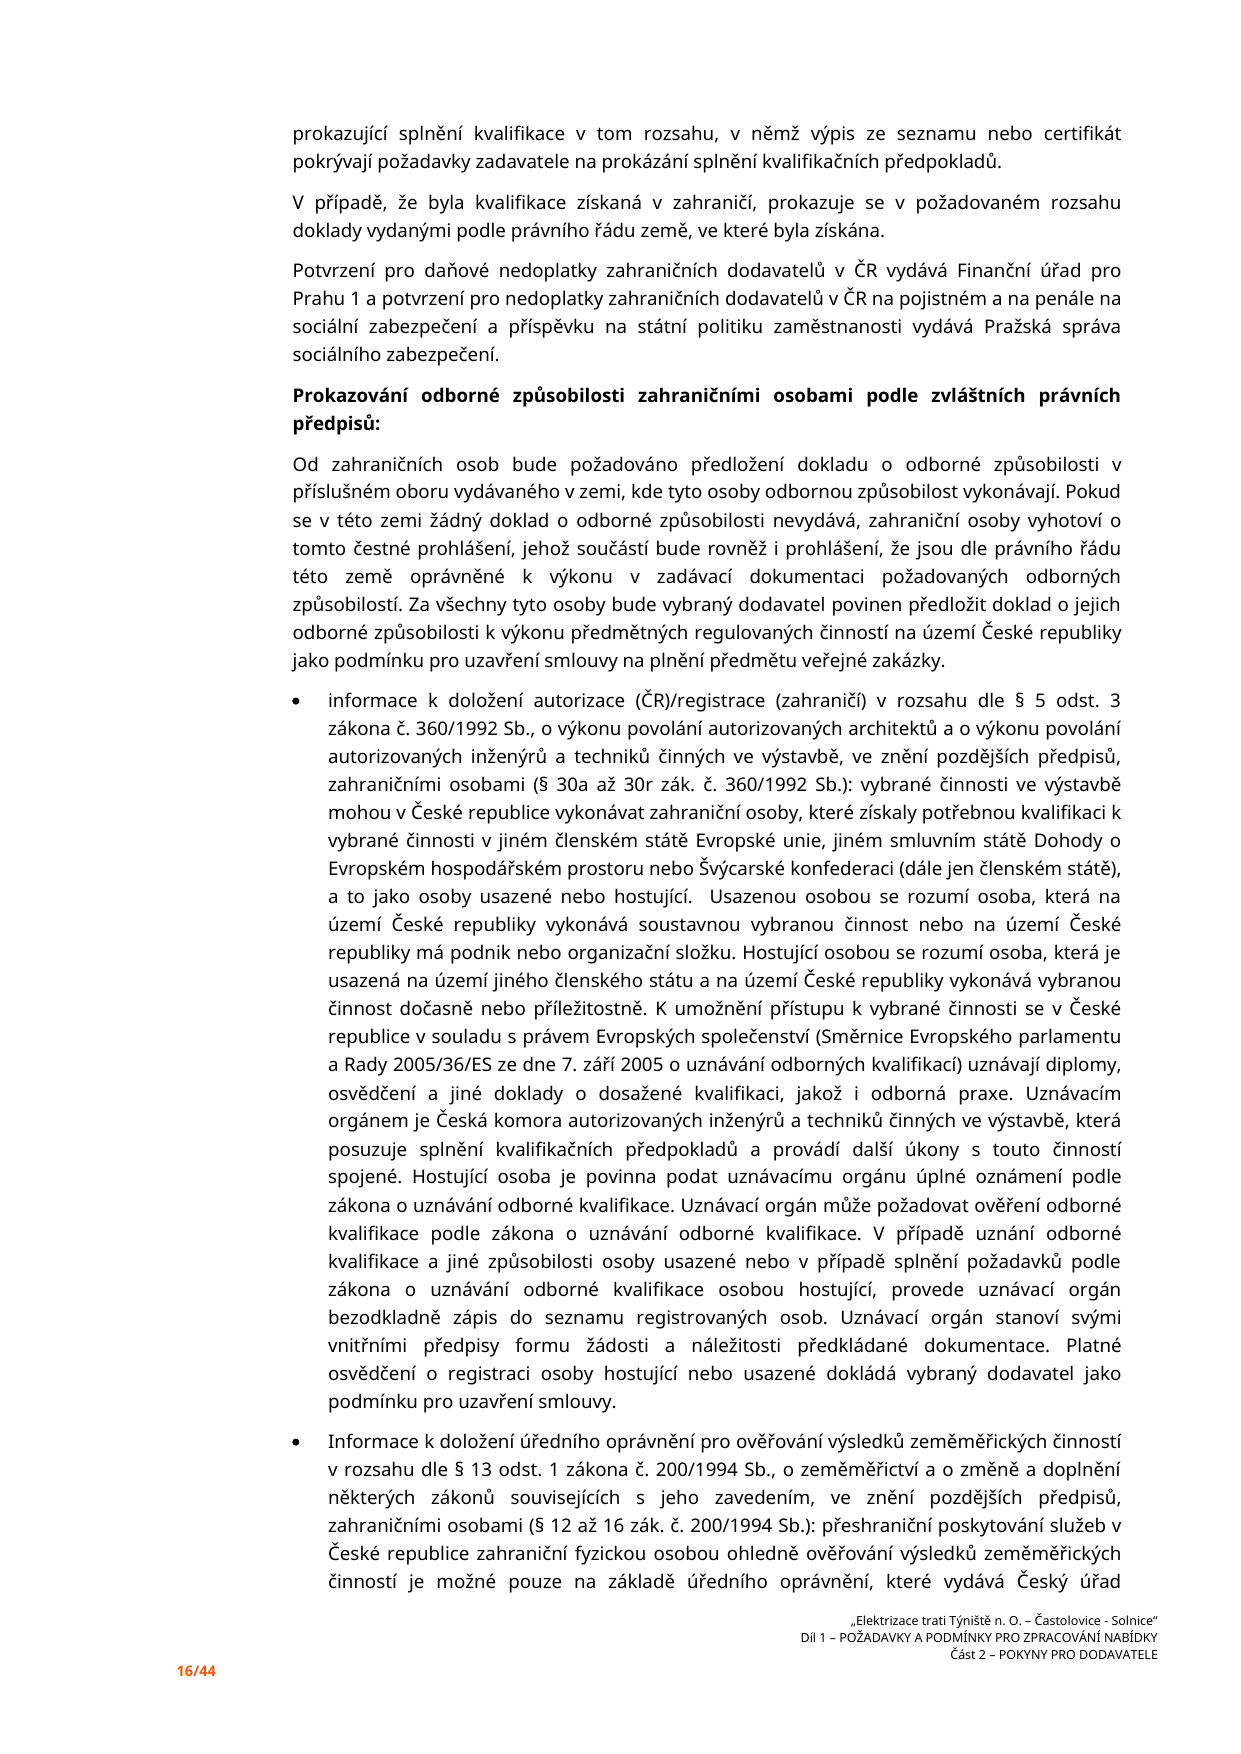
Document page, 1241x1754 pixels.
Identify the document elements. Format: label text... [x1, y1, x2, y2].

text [292, 1428, 1122, 1594]
text Prokazování odborné způsobilosti zahraničními osobami podle zvláštních právních předpisů: [292, 382, 1122, 436]
text Potvrzení pro daňové nedoplatky zahraničních dodavatelů v ČR vydává Finanční úřad pro Prahu 1 a potvrzení pro nedoplatky zahraničních dodavatelů v ČR na pojistném a na penále na sociální zabezpečení a příspěvku na státní politiku zaměstnanosti vydává Pražská správa sociálního zabezpečení. [292, 258, 1122, 367]
text V případě, že byla kvalifikace získaná v zahraničí, prokazuje se v požadovaném rozsahu doklady vydanými podle právního řádu země, ve které byla získána. [292, 189, 1122, 243]
text Od zahraničních osob bude požadováno předložení dokladu o odborné způsobilosti v příslušném oboru vydávaného v zemi, kde tyto osoby odbornou způsobilost vykonávají. Pokud se v této zemi žádný doklad o odborné způsobilosti nevydává, zahraniční osoby vyhotoví o tomto čestné prohlášení, jehož součástí bude rovněž i prohlášení, že jsou dle právního řádu této země oprávněné k výkonu v zadávací dokumentaci požadovaných odborných způsobilostí. Za všechny tyto osoby bude vybraný dodavatel povinen předložit doklad o jejich odborné způsobilosti k výkonu předmětných regulovaných činností na území České republiky jako podmínku pro uzavření smlouvy na plnění předmětu veřejné zakázky. [292, 451, 1122, 672]
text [292, 121, 1122, 174]
text informace k doložení autorizace (ČR)/registrace (zahraničí) v rozsahu dle § 5 odst. 3 zákona č. 360/1992 Sb., o výkonu povolání autorizovaných architektů a o výkonu povolání autorizovaných inženýrů a techniků činných ve výstavbě, ve znění pozdějších předpisů, zahraničními osobami (§ 30a až 30r zák. č. 360/1992 Sb.): vybrané činnosti ve výstavbě mohou v České republice vykonávat zahraniční osoby, které získaly potřebnou kvalifikaci k vybrané činnosti v jiném členském státě Evropské unie, jiném smluvním státě Dohody o Evropském hospodářském prostoru nebo Švýcarské konfederaci (dále jen členském státě), a to jako osoby usazené nebo hostující. Usazenou osobou se rozumí osoba, která na území České republiky vykonává soustavnou vybranou činnost nebo na území České republiky má podnik nebo organizační složku. Hostující osobou se rozumí osoba, která je usazená na území jiného členského státu a na území České republiky vykonává vybranou činnost dočasně nebo příležitostně. K umožnění přístupu k vybrané činnosti se v České republice v souladu s právem Evropských společenství (Směrnice Evropského parlamentu a Rady 2005/36/ES ze dne 7. září 2005 o uznávání odborných kvalifikací) uznávají diplomy, osvědčení a jiné doklady o dosažené kvalifikaci, jakož i odborná praxe. Uznávacím orgánem je Česká komora autorizovaných inženýrů a techniků činných ve výstavbě, která posuzuje splnění kvalifikačních předpokladů a provádí další úkony s touto činností spojené. Hostující osoba je povinna podat uznávacímu orgánu úplné oznámení podle zákona o uznávání odborné kvalifikace. Uznávací orgán může požadovat ověření odborné kvalifikace podle zákona o uznávání odborné kvalifikace. V případě uznání odborné kvalifikace a jiné způsobilosti osoby usazené nebo v případě splnění požadavků podle zákona o uznávání odborné kvalifikace osobou hostující, provede uznávací orgán bezodkladně zápis do seznamu registrovaných osob. Uznávací orgán stanoví svými vnitřními předpisy formu žádosti a náležitosti předkládané dokumentace. Platné osvědčení o registraci osoby hostující nebo usazené dokládá vybraný dodavatel jako podmínku pro uzavření smlouvy. [292, 687, 1122, 1413]
